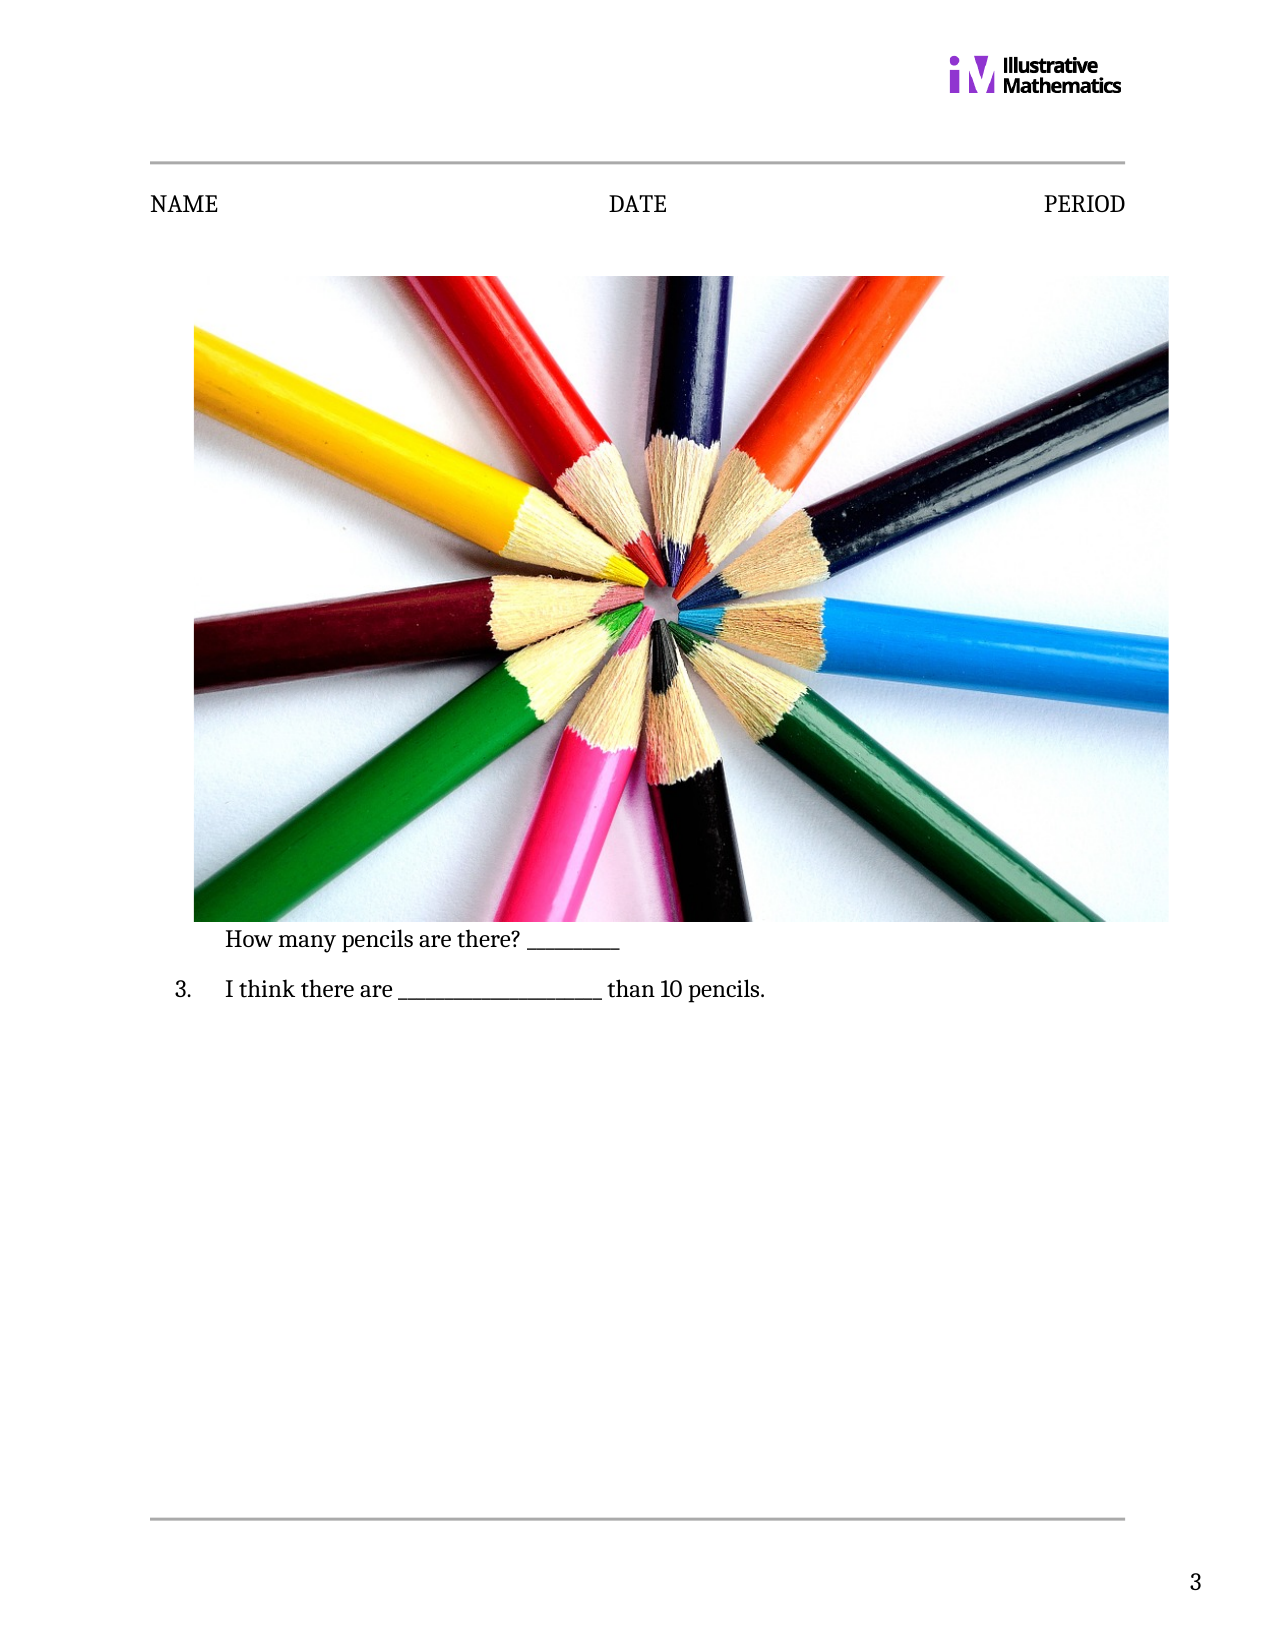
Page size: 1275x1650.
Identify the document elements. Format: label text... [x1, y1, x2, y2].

picture [949, 55, 1121, 93]
list How many pencils are there? __________ [175, 925, 1125, 954]
picture [193, 276, 1169, 922]
list I think there are ______________________ than 10 pencils. [175, 974, 1125, 1003]
